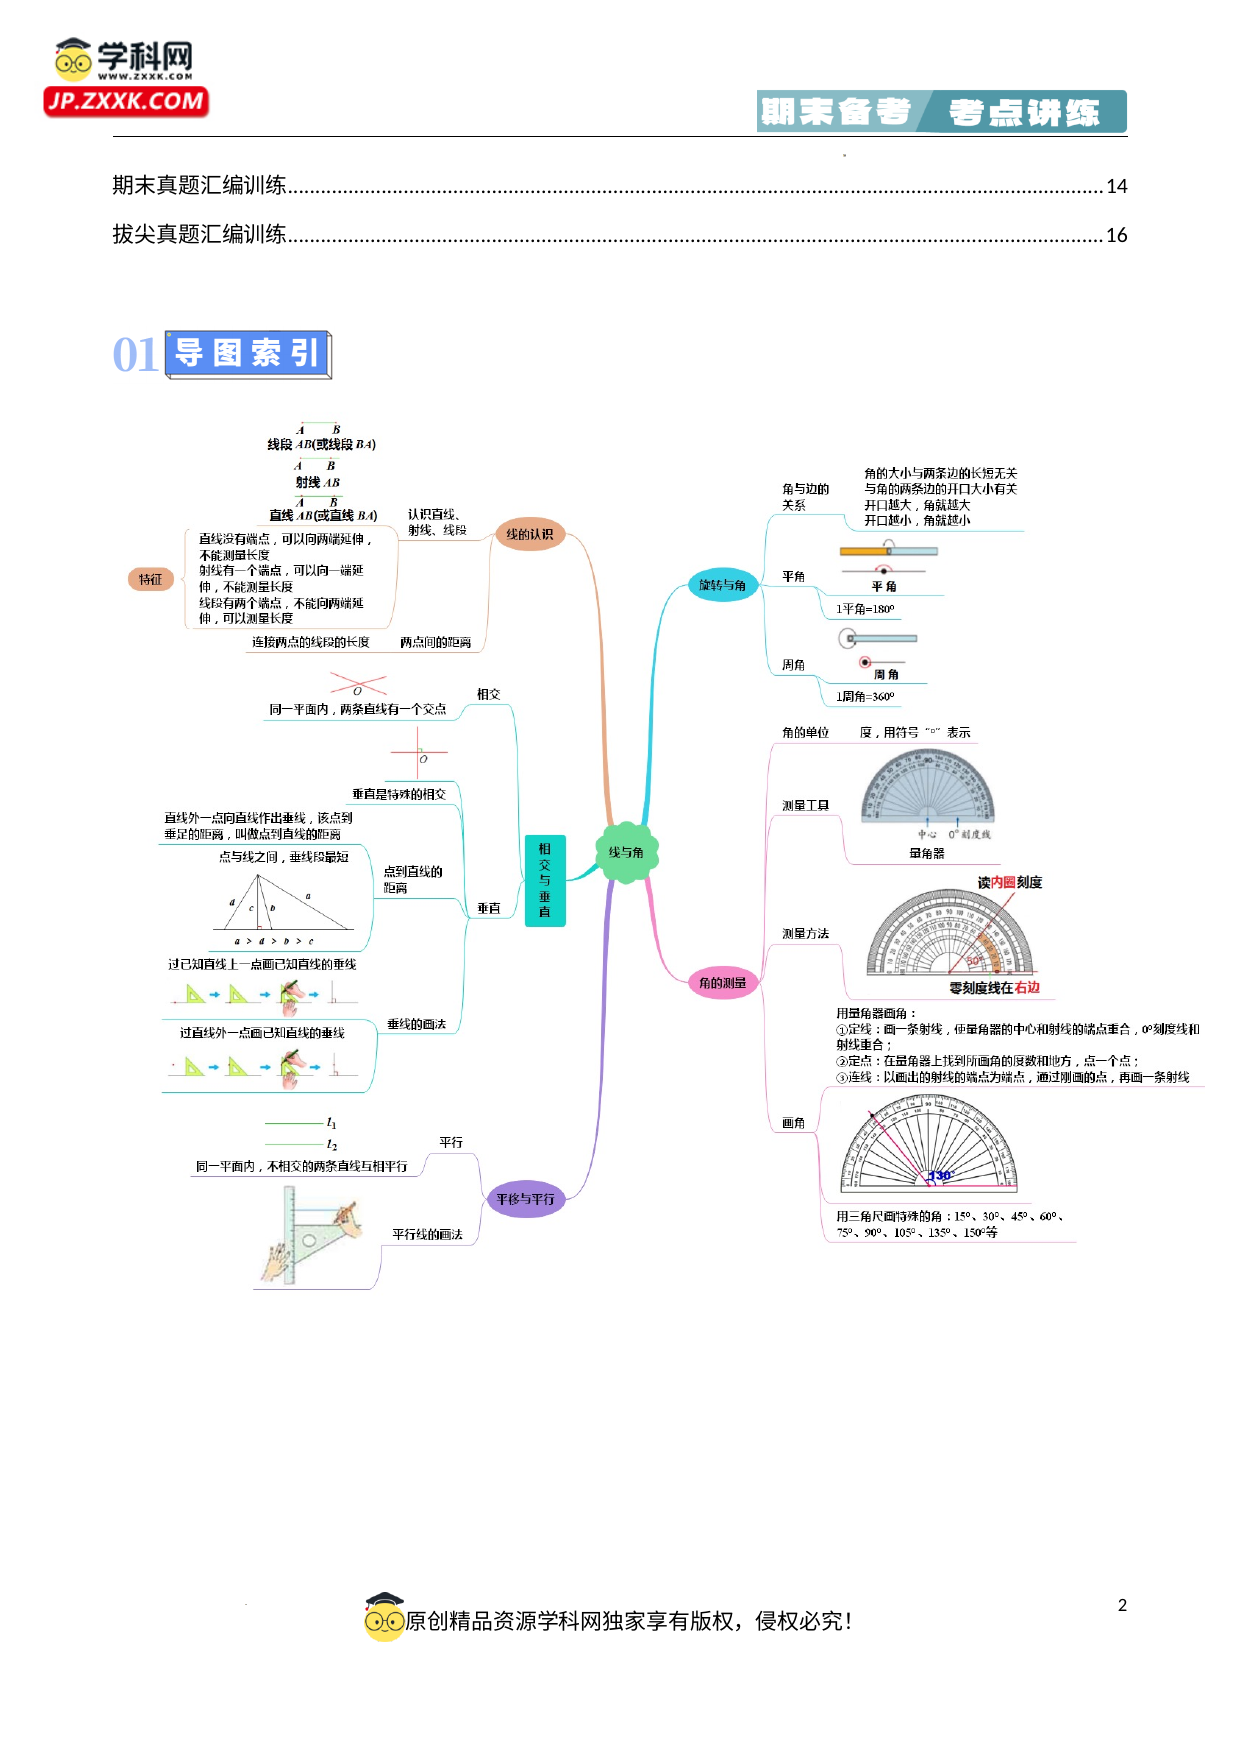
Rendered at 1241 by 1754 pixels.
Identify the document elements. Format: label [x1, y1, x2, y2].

picture [757, 88, 1128, 134]
picture [112, 326, 335, 384]
picture [364, 1592, 406, 1642]
picture [112, 400, 1205, 1299]
picture [25, 22, 217, 125]
